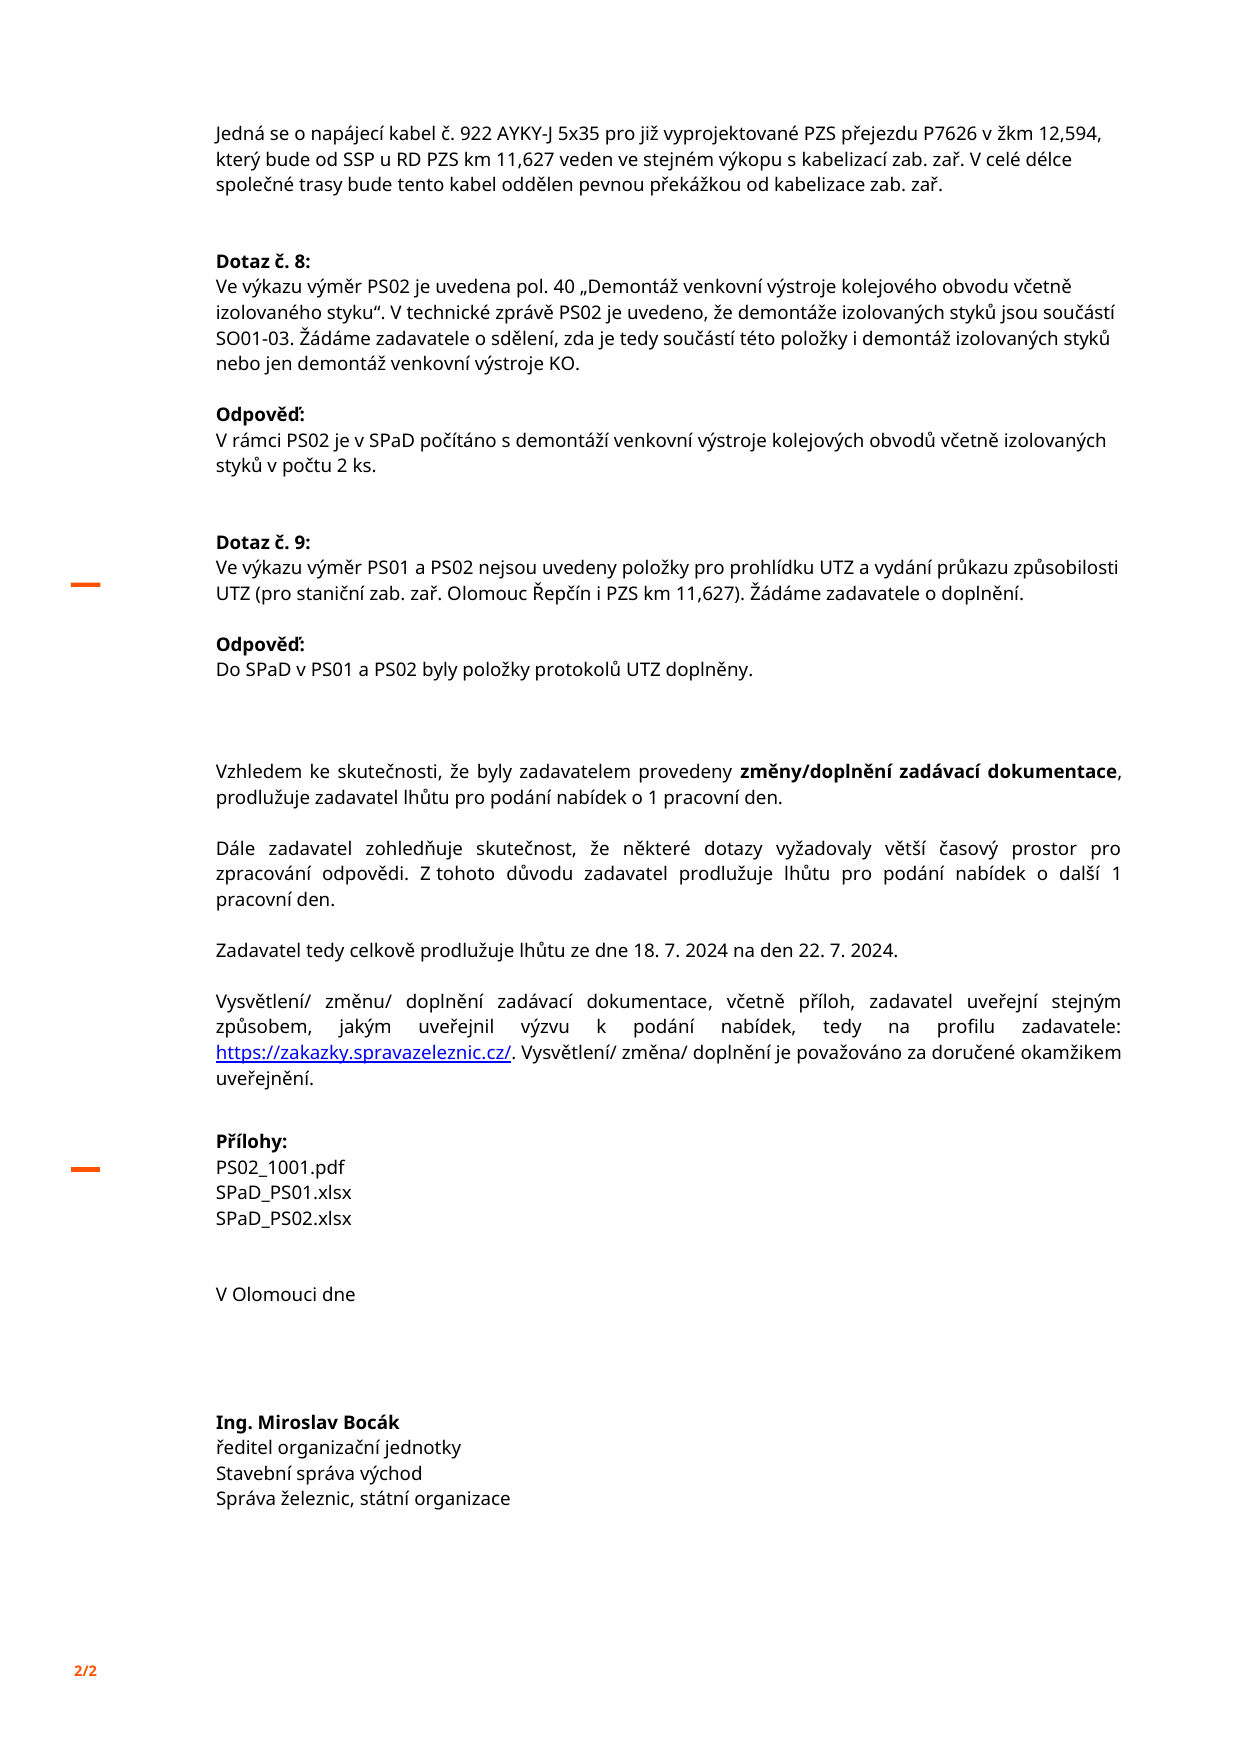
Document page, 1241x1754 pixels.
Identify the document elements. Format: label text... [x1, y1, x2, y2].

text Do SPaD v PS01 a PS02 byly položky protokolů UTZ doplněny. [216, 657, 1122, 682]
text SPaD_PS02.xlsx [216, 1205, 1122, 1231]
text SPaD_PS01.xlsx [216, 1179, 1122, 1205]
text Vysvětlení/ změnu/ doplnění zadávací dokumentace, včetně příloh, zadavatel uveřejní stejným způsobem, jakým uveřejnil výzvu k podání nabídek, tedy na profilu zadavatele: https://zakazky.spravazeleznic.cz/. Vysvětlení/ změna/ doplnění je považováno za doručené okamžikem uveřejnění. [216, 988, 1122, 1090]
text Dotaz č. 9: [216, 529, 1122, 554]
text PS02_1001.pdf [216, 1154, 1122, 1179]
text Ve výkazu výměr PS02 je uvedena pol. 40 „Demontáž venkovní výstroje kolejového obvodu včetně izolovaného styku“. V technické zprávě PS02 je uvedeno, že demontáže izolovaných styků jsou součástí SO01-03. Žádáme zadavatele o sdělení, zda je tedy součástí této položky i demontáž izolovaných styků nebo jen demontáž venkovní výstroje KO. [216, 274, 1122, 376]
text Dotaz č. 8: [216, 248, 1122, 274]
text Přílohy: [216, 1128, 1122, 1154]
text V rámci PS02 je v SPaD počítáno s demontáží venkovní výstroje kolejových obvodů včetně izolovaných styků v počtu 2 ks. [216, 427, 1122, 478]
text Stavební správa východ [216, 1460, 1122, 1486]
text Zadavatel tedy celkově prodlužuje lhůtu ze dne 18. 7. 2024 na den 22. 7. 2024. [216, 937, 1122, 963]
text Jedná se o napájecí kabel č. 922 AYKY-J 5x35 pro již vyprojektované PZS přejezdu P7626 v žkm 12,594, který bude od SSP u RD PZS km 11,627 veden ve stejném výkopu s kabelizací zab. zař. V celé délce společné trasy bude tento kabel oddělen pevnou překážkou od kabelizace zab. zař. [216, 121, 1122, 197]
text V Olomouci dne [216, 1282, 1122, 1307]
text Odpověď: [216, 631, 1122, 657]
text Vzhledem ke skutečnosti, že byly zadavatelem provedeny změny/doplnění zadávací dokumentace, prodlužuje zadavatel lhůtu pro podání nabídek o 1 pracovní den. [216, 759, 1122, 810]
text Dále zadavatel zohledňuje skutečnost, že některé dotazy vyžadovaly větší časový prostor pro zpracování odpovědi. Z tohoto důvodu zadavatel prodlužuje lhůtu pro podání nabídek o další 1 pracovní den. [216, 835, 1122, 912]
text Odpověď: [216, 401, 1122, 427]
text Správa železnic, státní organizace [216, 1486, 1122, 1511]
text Ve výkazu výměr PS01 a PS02 nejsou uvedeny položky pro prohlídku UTZ a vydání průkazu způsobilosti UTZ (pro staniční zab. zař. Olomouc Řepčín i PZS km 11,627). Žádáme zadavatele o doplnění. [216, 554, 1122, 606]
text ředitel organizační jednotky [216, 1435, 1122, 1460]
text Ing. Miroslav Bocák [216, 1409, 1122, 1435]
